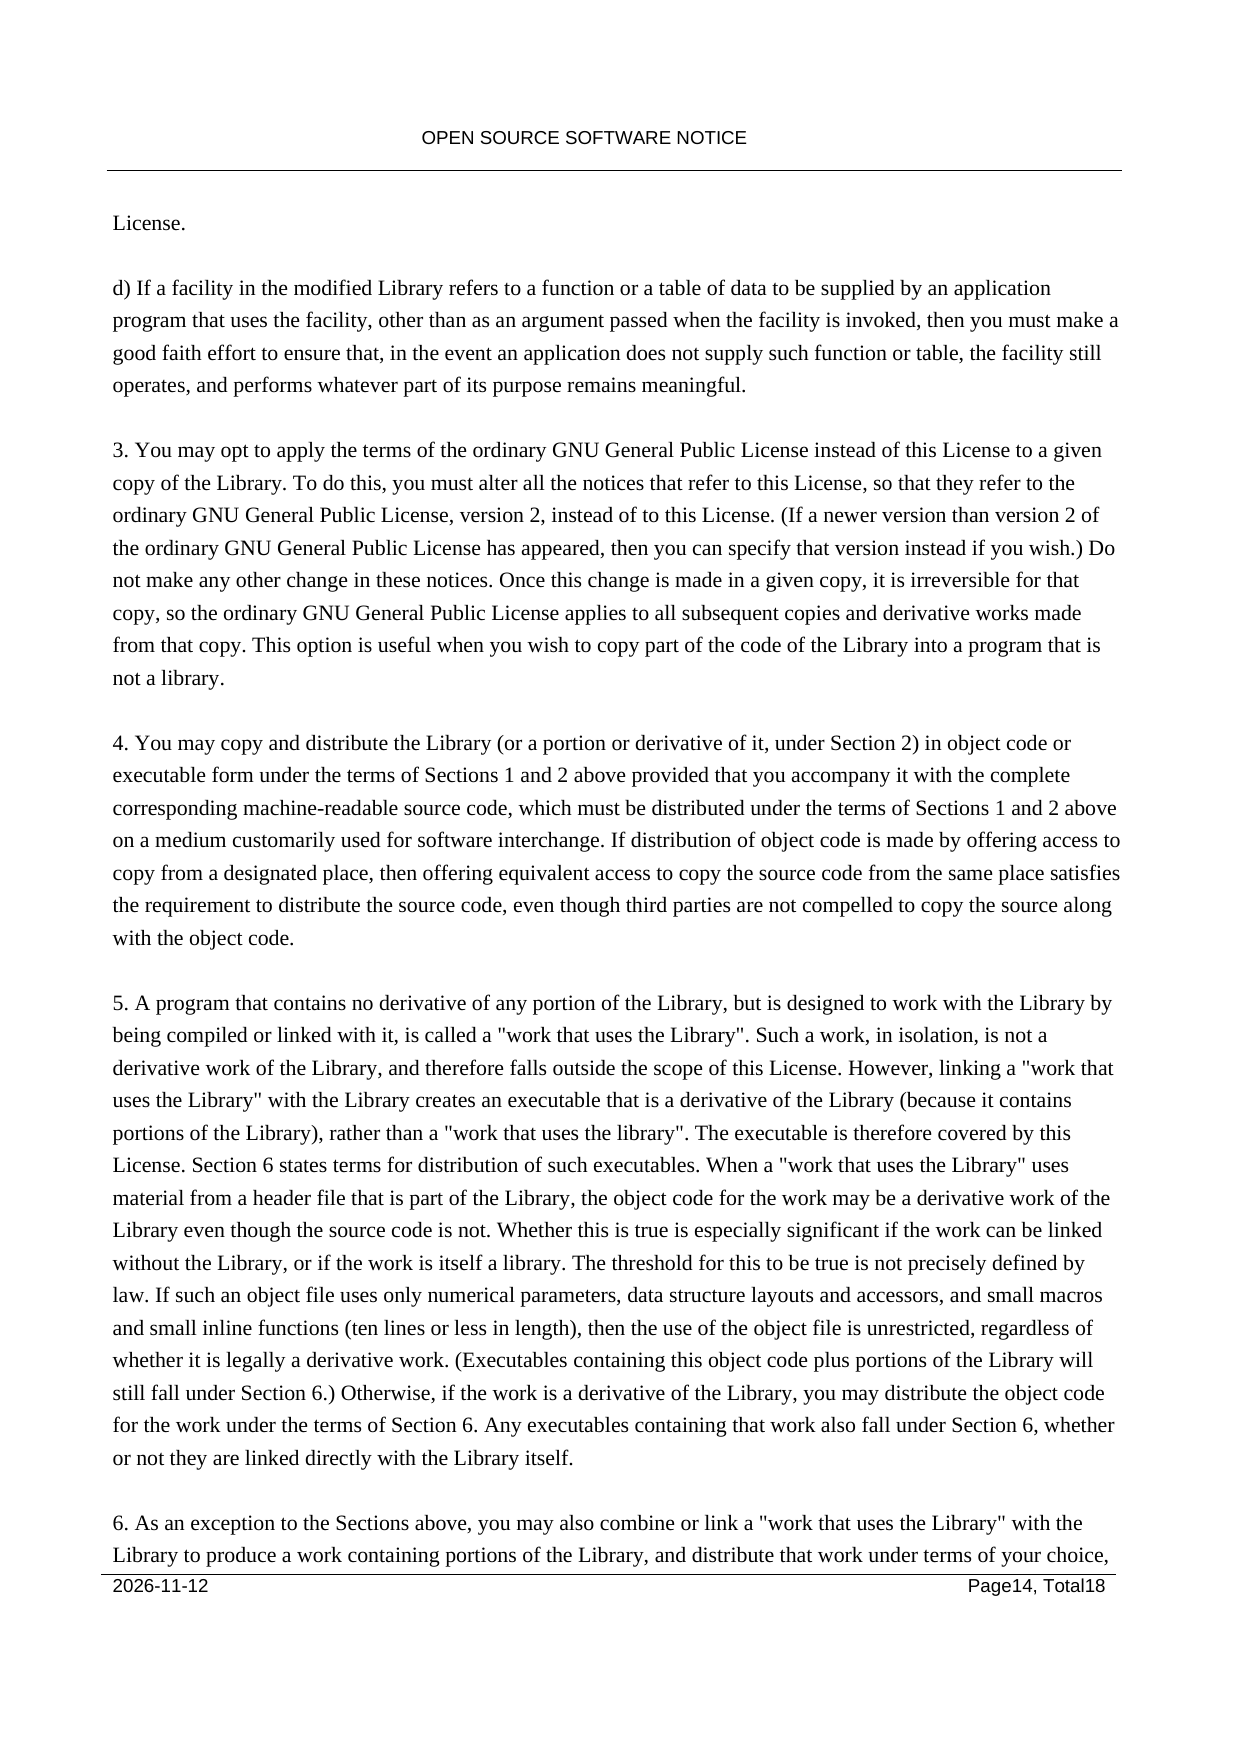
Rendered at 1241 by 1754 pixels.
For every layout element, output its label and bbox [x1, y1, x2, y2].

text [112, 206, 1128, 1571]
